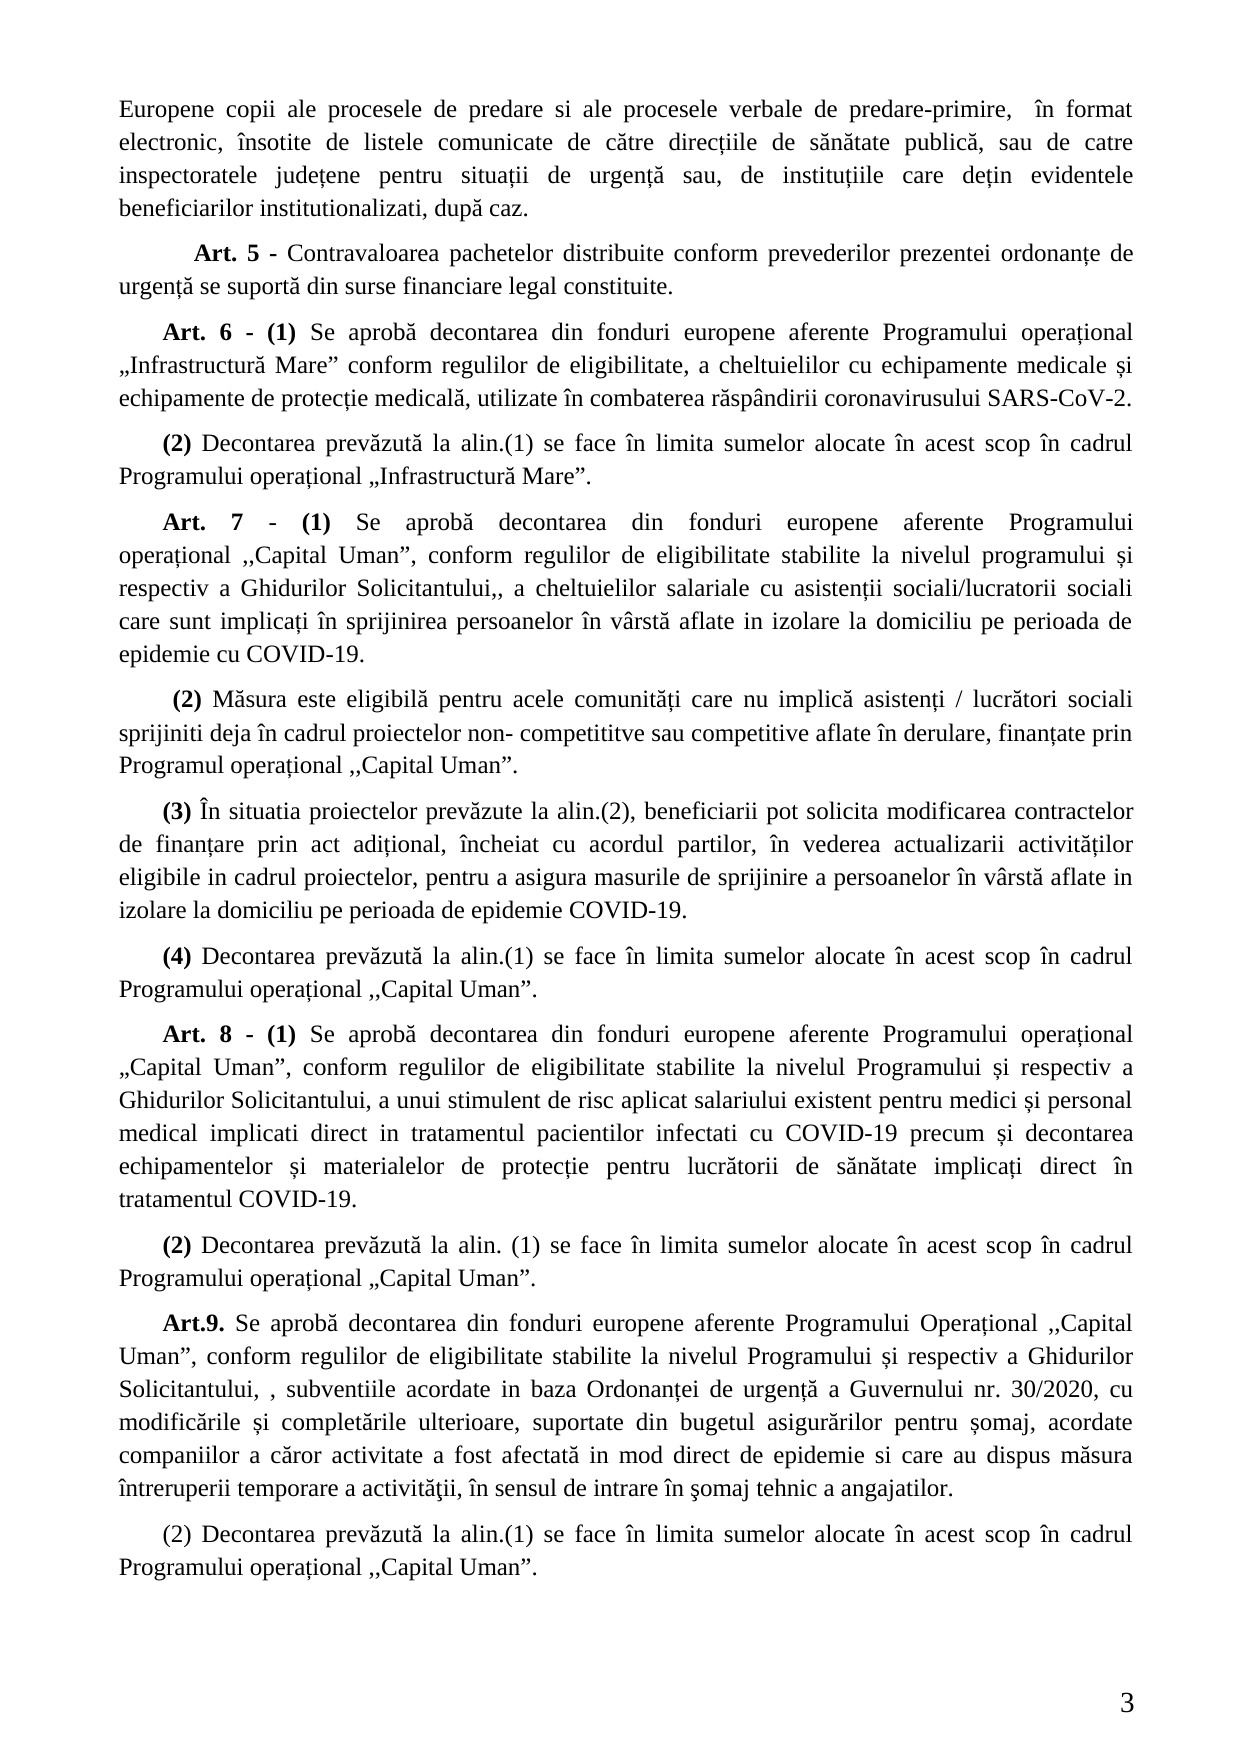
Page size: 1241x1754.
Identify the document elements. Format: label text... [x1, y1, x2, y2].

text (3) În situatia proiectelor prevăzute la alin.(2), beneficiarii pot solicita modificarea contractelor de finanțare prin act adițional, încheiat cu acordul partilor, în vederea actualizarii activităților eligibile in cadrul proiectelor, pentru a asigura masurile de sprijinire a persoanelor în vârstă aflate in izolare la domiciliu pe perioada de epidemie COVID-19. [118, 796, 1134, 924]
text (2) Decontarea prevăzută la alin. (1) se face în limita sumelor alocate în acest scop în cadrul Programului operațional „Capital Uman”. [118, 1230, 1134, 1292]
text Art. 8 - (1) Se aprobă decontarea din fonduri europene aferente Programului operațional „Capital Uman”, conform regulilor de eligibilitate stabilite la nivelul Programului și respectiv a Ghidurilor Solicitantului, a unui stimulent de risc aplicat salariului existent pentru medici și personal medical implicati direct in tratamentul pacientilor infectati cu COVID-19 precum și decontarea echipamentelor și materialelor de protecție pentru lucrătorii de sănătate implicați direct în tratamentul COVID-19. [118, 1019, 1134, 1213]
text (2) Decontarea prevăzută la alin.(1) se face în limita sumelor alocate în acest scop în cadrul Programului operațional ,,Capital Uman”. [118, 1519, 1134, 1581]
text (2) Decontarea prevăzută la alin.(1) se face în limita sumelor alocate în acest scop în cadrul Programului operațional „Infrastructură Mare”. [118, 428, 1134, 490]
text (4) Decontarea prevăzută la alin.(1) se face în limita sumelor alocate în acest scop în cadrul Programului operațional ,,Capital Uman”. [118, 941, 1134, 1002]
text Art. 5 - Contravaloarea pachetelor distribuite conform prevederilor prezentei ordonanțe de urgență se suportă din surse financiare legal constituite. [118, 238, 1134, 300]
text (2) Măsura este eligibilă pentru acele comunități care nu implică asistenți / lucrători sociali sprijiniti deja în cadrul proiectelor non- competititve sau competitive aflate în derulare, finanțate prin Programul operațional ,,Capital Uman”. [118, 684, 1134, 779]
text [118, 94, 1134, 222]
text Art.9. Se aprobă decontarea din fonduri europene aferente Programului Operațional ,,Capital Uman”, conform regulilor de eligibilitate stabilite la nivelul Programului și respectiv a Ghidurilor Solicitantului, , subventiile acordate in baza Ordonanței de urgență a Guvernului nr. 30/2020, cu modificările și completările ulterioare, suportate din bugetul asigurărilor pentru șomaj, acordate companiilor a căror activitate a fost afectată in mod direct de epidemie si care au dispus măsura întreruperii temporare a activităţii, în sensul de intrare în şomaj tehnic a angajatilor. [118, 1308, 1134, 1502]
text Art. 7 - (1) Se aprobă decontarea din fonduri europene aferente Programului operațional ,,Capital Uman”, conform regulilor de eligibilitate stabilite la nivelul programului și respectiv a Ghidurilor Solicitantului,, a cheltuielilor salariale cu asistenții sociali/lucratorii sociali care sunt implicați în sprijinirea persoanelor în vârstă aflate in izolare la domiciliu pe perioada de epidemie cu COVID-19. [118, 507, 1134, 668]
text Art. 6 - (1) Se aprobă decontarea din fonduri europene aferente Programului operațional „Infrastructură Mare” conform regulilor de eligibilitate, a cheltuielilor cu echipamente medicale și echipamente de protecție medicală, utilizate în combaterea răspândirii coronavirusului SARS-CoV-2. [118, 317, 1134, 412]
